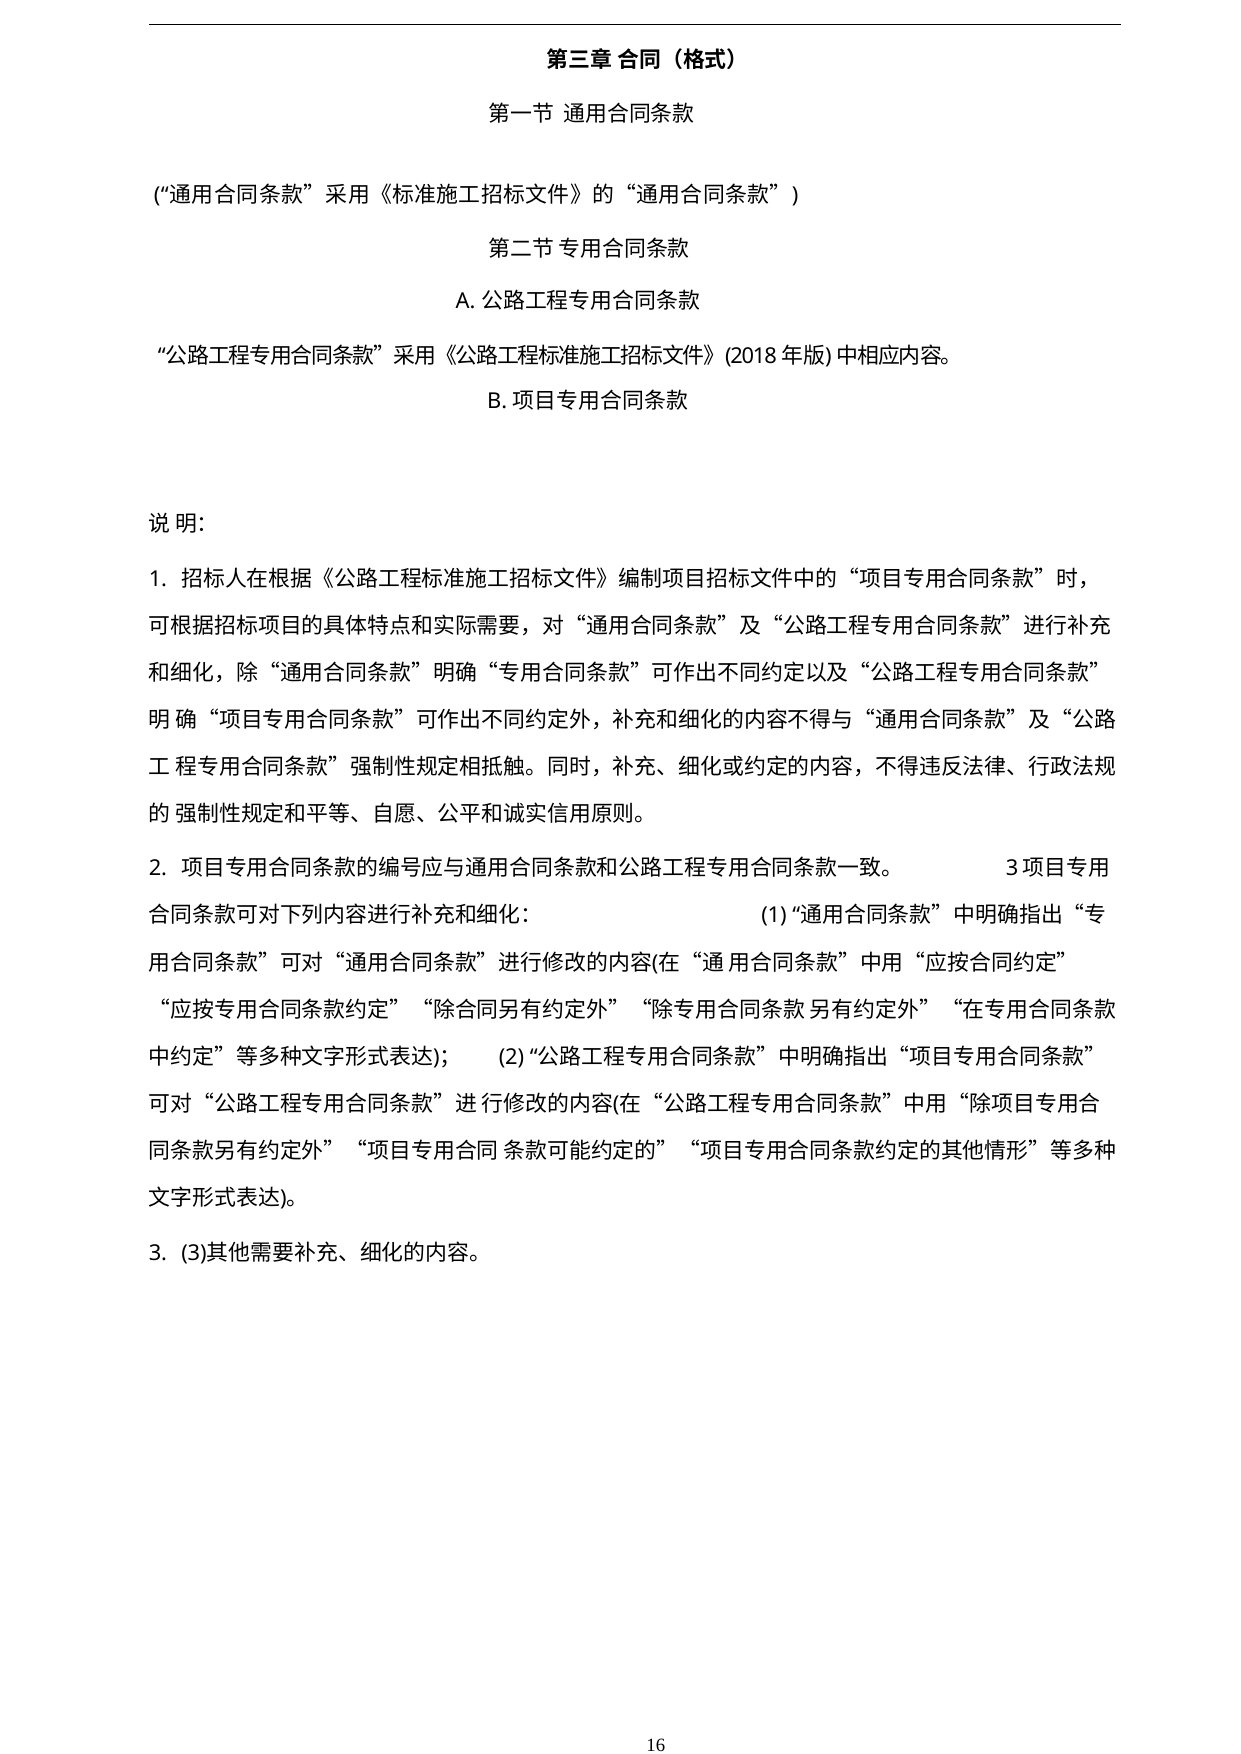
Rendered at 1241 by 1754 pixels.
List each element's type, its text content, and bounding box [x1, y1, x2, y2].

text 第一节 通用合同条款 [489, 99, 1121, 127]
text A. 公路工程专用合同条款 [455, 286, 1121, 314]
text (“通用合同条款”采用《标准施工招标文件》的“通用合同条款”) [153, 179, 1121, 208]
subtitle 第三章 合同（格式） [148, 42, 1147, 73]
text “公路工程专用合同条款”采用《公路工程标准施工招标文件》(2018年版) 中相应内容。 [158, 338, 1112, 370]
list 项目专用合同条款的编号应与通用合同条款和公路工程专用合同条款一致。 3项目专用合同条款可对下列内容进行补充和细化： (1) “通用合同条款”中明确指出“专用合同条款”可对“通用合同条款”进行修改的内容(在“通 用合同条款”中用“应按合同约定”“应按专用合同条款约定”“除合同另有约定外”“除专用合同条款 另有约定外”“在专用合同条款中约定”等多种文字形式表达)； (2) “公路工程专用合同条款”中明确指出“项目专用合同条款”可对“公路工程专用合同条款”进 行修改的内容(在“公路工程专用合同条款”中用“除项目专用合同条款另有约定外”“项目专用合同 条款可能约定的”“项目专用合同条款约定的其他情形”等多种文字形式表达)。 [148, 850, 1121, 1212]
list (3)其他需要补充、细化的内容。 [148, 1235, 1121, 1266]
list 招标人在根据《公路工程标准施工招标文件》编制项目招标文件中的“项目专用合同条款”时，可根据招标项目的具体特点和实际需要，对“通用合同条款”及“公路工程专用合同条款”进行补充和细化，除“通用合同条款”明确“专用合同条款”可作出不同约定以及“公路工程专用合同条款”明 确“项目专用合同条款”可作出不同约定外，补充和细化的内容不得与“通用合同条款”及“公路工 程专用合同条款”强制性规定相抵触。同时，补充、细化或约定的内容，不得违反法律、行政法规的 强制性规定和平等、自愿、公平和诚实信用原则。 [148, 561, 1121, 828]
text B. 项目专用合同条款 [487, 385, 1121, 414]
text 第二节 专用合同条款 [489, 233, 1121, 262]
text 说 明： [148, 506, 1121, 538]
